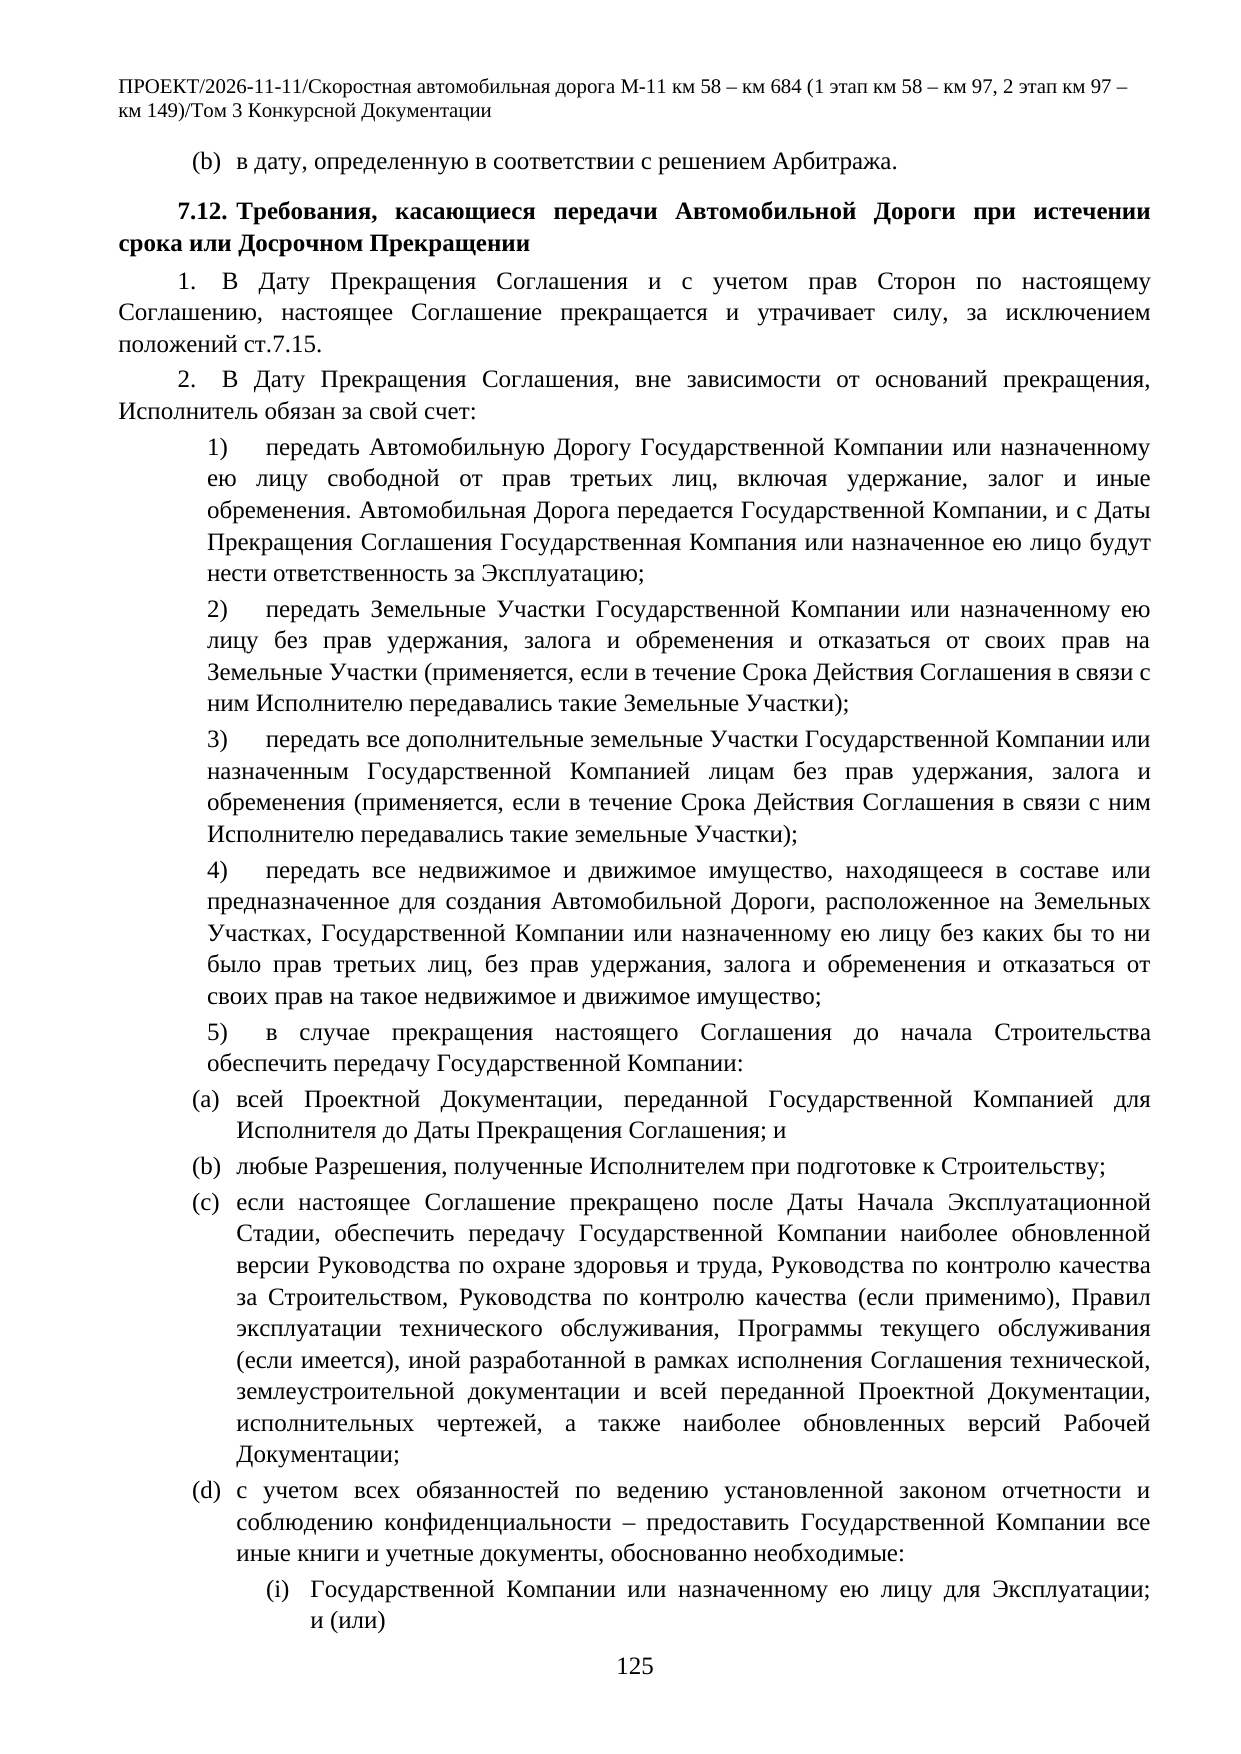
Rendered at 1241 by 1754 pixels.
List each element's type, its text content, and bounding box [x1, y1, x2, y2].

subtitle передать Земельные Участки Государственной Компании или назначенному ею лицу без прав удержания, залога и обременения и отказаться от своих прав на Земельные Участки (применяется, если в течение Срока Действия Соглашения в связи с ним Исполнителю передавались такие Земельные Участки); [207, 594, 1152, 717]
subtitle всей Проектной Документации, переданной Государственной Компанией для Исполнителя до Даты Прекращения Соглашения; и [192, 1084, 1152, 1144]
subtitle передать Автомобильную Дорогу Государственной Компании или назначенному ею лицу свободной от прав третьих лиц, включая удержание, залог и иные обременения. Автомобильная Дорога передается Государственной Компании, и с Даты Прекращения Соглашения Государственная Компания или назначенное ею лицо будут нести ответственность за Эксплуатацию; [207, 432, 1152, 587]
subtitle в случае прекращения настоящего Соглашения до начала Строительства обеспечить передачу Государственной Компании: [207, 1017, 1152, 1077]
subtitle если настоящее Соглашение прекращено после Даты Начала Эксплуатационной Стадии, обеспечить передачу Государственной Компании наиболее обновленной версии Руководства по охране здоровья и труда, Руководства по контролю качества за Строительством, Руководства по контролю качества (если применимо), Правил эксплуатации технического обслуживания, Программы текущего обслуживания (если имеется), иной разработанной в рамках исполнения Соглашения технической, землеустроительной документации и всей переданной Проектной Документации, исполнительных чертежей, а также наиболее обновленных версий Рабочей Документации; [192, 1187, 1152, 1468]
subtitle передать все недвижимое и движимое имущество, находящееся в составе или предназначенное для создания Автомобильной Дороги, расположенное на Земельных Участках, Государственной Компании или назначенному ею лицу без каких бы то ни было прав третьих лиц, без прав удержания, залога и обременения и отказаться от своих прав на такое недвижимое и движимое имущество; [207, 855, 1152, 1010]
subtitle Государственной Компании или назначенному ею лицу для Эксплуатации; и (или) [266, 1574, 1152, 1634]
subtitle с учетом всех обязанностей по ведению установленной законом отчетности и соблюдению конфиденциальности – предоставить Государственной Компании все иные книги и учетные документы, обоснованно необходимые: [192, 1475, 1152, 1567]
subtitle передать все дополнительные земельные Участки Государственной Компании или назначенным Государственной Компанией лицам без прав удержания, залога и обременения (применяется, если в течение Срока Действия Соглашения в связи с ним Исполнителю передавались такие земельные Участки); [207, 724, 1152, 848]
subtitle в дату, определенную в соответствии с решением Арбитража. [192, 146, 1152, 175]
subtitle В Дату Прекращения Соглашения и с учетом прав Сторон по настоящему Соглашению, настоящее Соглашение прекращается и утрачивает силу, за исключением положений ст.7.15. [118, 266, 1152, 358]
subtitle Требования, касающиеся передачи Автомобильной Дороги при истечении срока или Досрочном Прекращении [118, 196, 1152, 257]
subtitle любые Разрешения, полученные Исполнителем при подготовке к Строительству; [192, 1151, 1152, 1180]
subtitle В Дату Прекращения Соглашения, вне зависимости от оснований прекращения, Исполнитель обязан за свой счет: [118, 364, 1152, 425]
